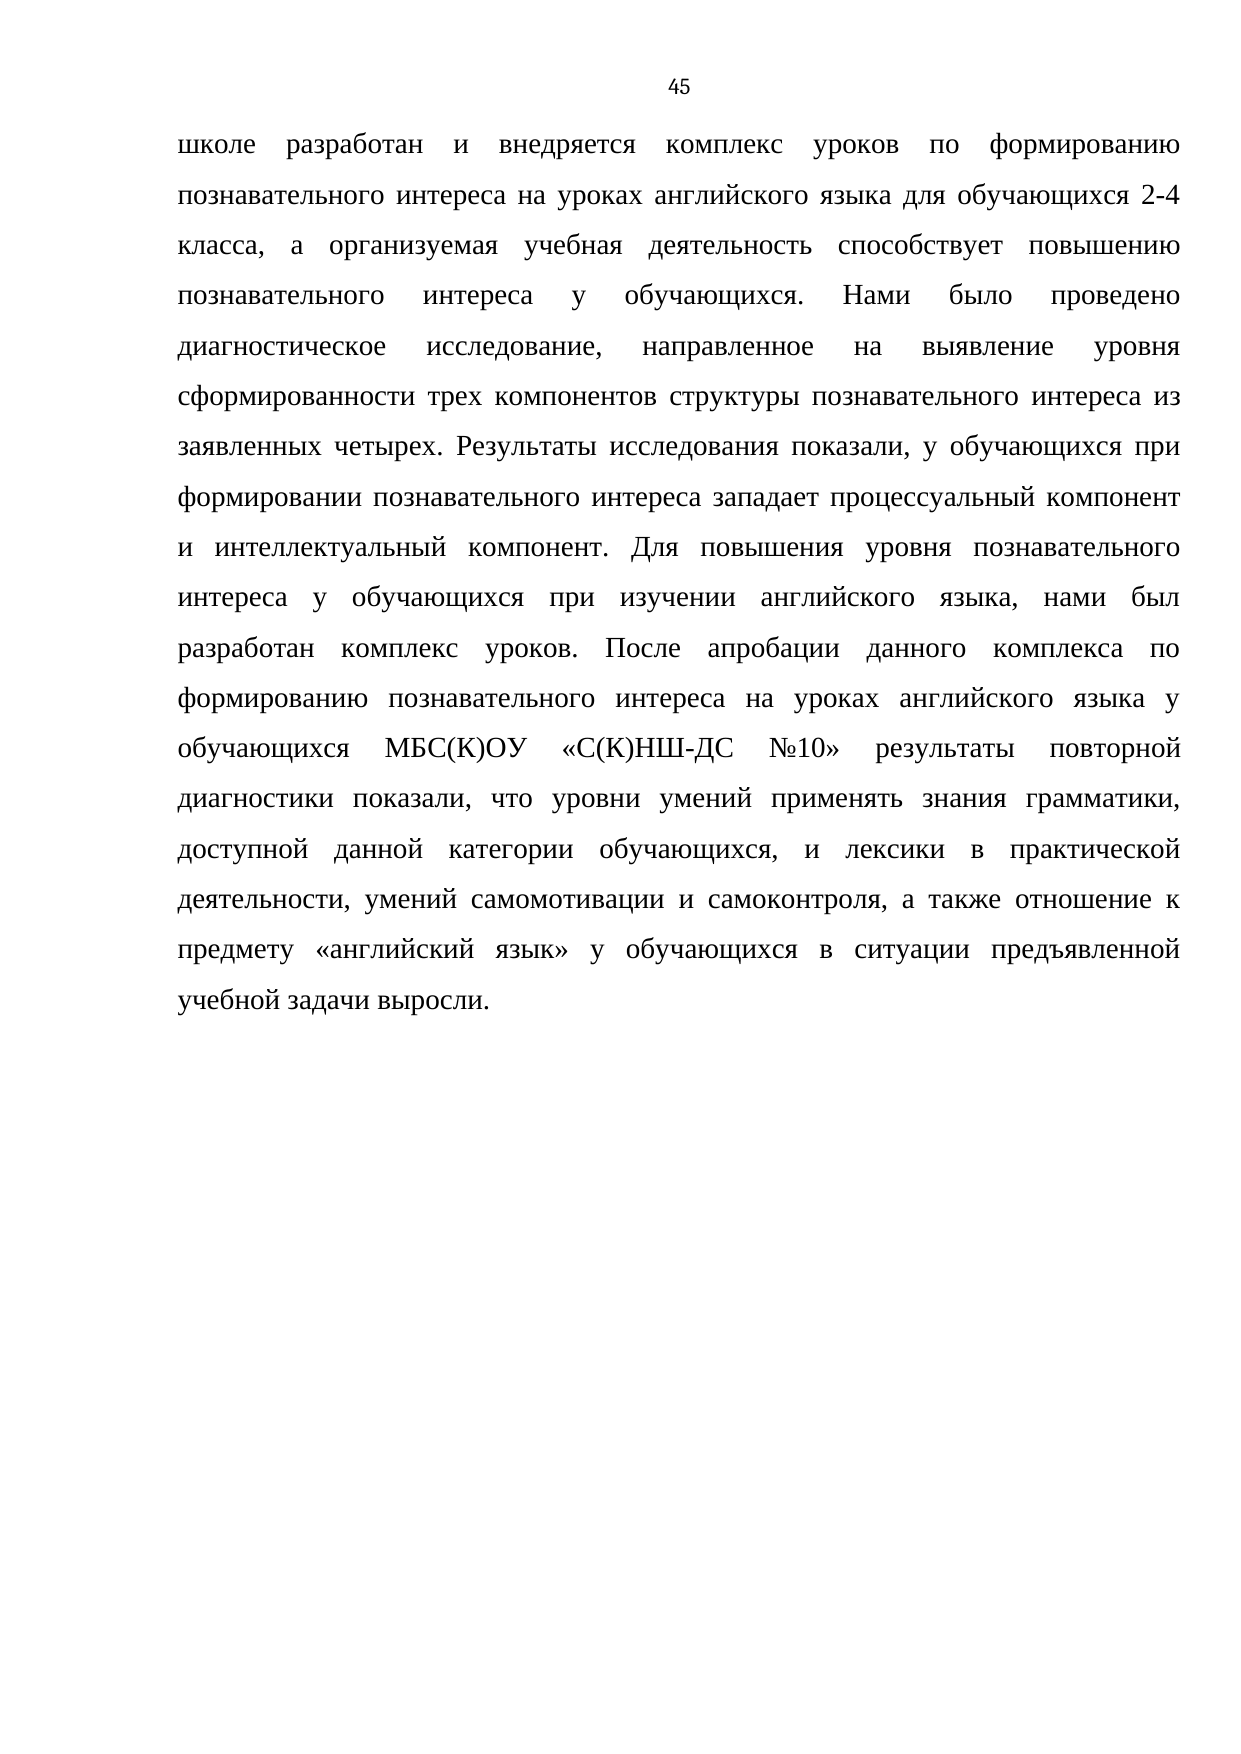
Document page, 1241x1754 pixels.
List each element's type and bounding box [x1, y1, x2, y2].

text [177, 127, 1181, 1015]
